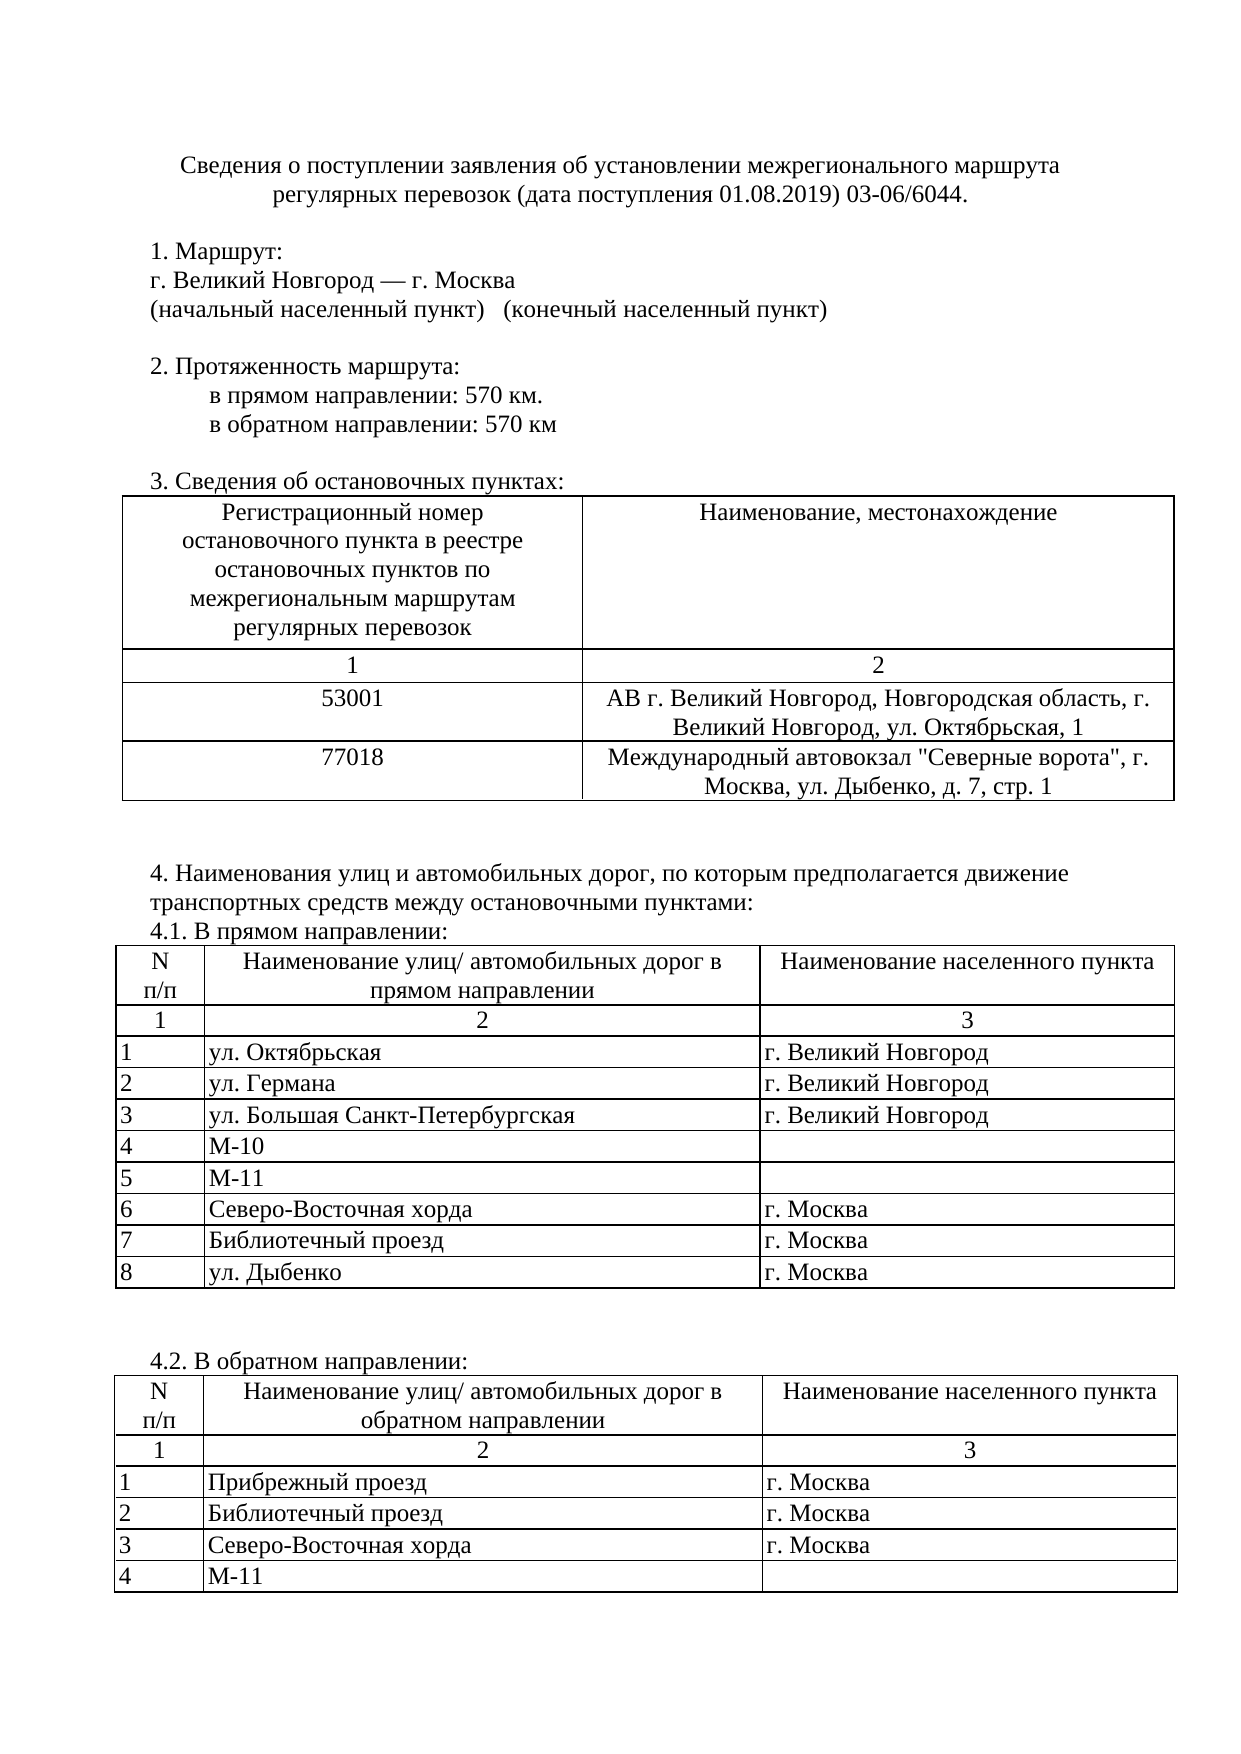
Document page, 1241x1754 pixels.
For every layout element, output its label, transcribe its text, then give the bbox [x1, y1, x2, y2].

table_cell 5 [117, 1163, 204, 1193]
text в обратном направлении: 570 км [150, 409, 1090, 437]
table_cell г. Москва [763, 1528, 1177, 1560]
table_cell [761, 1131, 1174, 1161]
table_cell г. Москва [761, 1194, 1174, 1224]
table_cell 3 [761, 1006, 1174, 1035]
table_header N п/п [117, 946, 204, 1004]
table_cell 7 [117, 1226, 204, 1256]
table_cell Северо-Восточная хорда [205, 1194, 759, 1224]
text в прямом направлении: 570 км. [150, 380, 1090, 409]
table_cell г. Великий Новгород [761, 1068, 1174, 1098]
table_cell Международный автовокзал "Северные ворота", г. Москва, ул. Дыбенко, д. 7, стр. 1 [583, 742, 1173, 799]
table_header N п/п [115, 1376, 203, 1434]
table_cell 3 [763, 1434, 1177, 1465]
table_cell 53001 [123, 683, 582, 740]
table_cell 1 [117, 1006, 204, 1035]
table_cell АВ г. Великий Новгород, Новгородская область, г. Великий Новгород, ул. Октябрьская, 1 [583, 683, 1173, 740]
table_cell М-11 [204, 1561, 762, 1591]
table_cell 2 [115, 1498, 203, 1528]
table_header Регистрационный номер остановочного пункта в реестре остановочных пунктов по межрегиональным маршрутам регулярных перевозок [123, 497, 582, 648]
table_cell 2 [204, 1436, 762, 1465]
table_cell ул. Октябрьская [205, 1037, 759, 1067]
table_header Наименование, местонахождение [583, 497, 1173, 648]
table_cell г. Москва [761, 1226, 1174, 1256]
table_cell 2 [205, 1006, 759, 1035]
table_cell 4 [115, 1561, 203, 1591]
table_cell 1 [123, 650, 582, 681]
table_cell 2 [583, 650, 1173, 681]
text (начальный населенный пункт) (конечный населенный пункт) [150, 294, 1090, 322]
table_cell М-10 [205, 1131, 759, 1161]
table_cell 1 [115, 1435, 203, 1465]
table_cell 6 [117, 1194, 204, 1224]
text 1. Маршрут: [150, 236, 1090, 265]
table_cell Прибрежный проезд [204, 1467, 762, 1497]
table_cell [761, 1163, 1174, 1193]
table_cell г. Великий Новгород [761, 1037, 1174, 1067]
text 3. Сведения об остановочных пунктах: [150, 466, 1090, 495]
table_cell [763, 1560, 1177, 1591]
text 4.1. В прямом направлении: [150, 916, 1090, 945]
table_header Наименование улиц/ автомобильных дорог в обратном направлении [204, 1376, 762, 1434]
table_cell Северо-Восточная хорда [204, 1530, 762, 1560]
table_cell М-11 [205, 1163, 759, 1193]
table_cell 77018 [123, 742, 582, 799]
table_cell 1 [117, 1037, 204, 1067]
table_header Наименование населенного пункта [761, 946, 1174, 1004]
table_cell ул. Большая Санкт-Петербургская [205, 1100, 759, 1130]
table_cell 1 [115, 1466, 203, 1497]
table_cell Библиотечный проезд [205, 1226, 759, 1256]
table_cell 3 [117, 1100, 204, 1130]
table_cell г. Москва [763, 1497, 1177, 1528]
text 4. Наименования улиц и автомобильных дорог, по которым предполагается движение транспортных средств между остановочными пунктами: [150, 858, 1090, 916]
table_cell 8 [117, 1257, 204, 1287]
text 4.2. В обратном направлении: [150, 1346, 1090, 1375]
table_cell г. Москва [761, 1257, 1174, 1287]
table_cell г. Москва [763, 1465, 1177, 1497]
table_cell Библиотечный проезд [204, 1498, 762, 1528]
table_cell 4 [117, 1131, 204, 1161]
text 2. Протяженность маршрута: [150, 351, 1090, 380]
table_header Наименование улиц/ автомобильных дорог в прямом направлении [205, 946, 759, 1004]
text Сведения о поступлении заявления об установлении межрегионального маршрута регулярных перевозок (дата поступления 01.08.2019) 03-06/6044. [150, 150, 1090, 207]
table_cell 3 [115, 1529, 203, 1560]
text г. Великий Новгород — г. Москва [150, 265, 1090, 294]
table_header Наименование населенного пункта [763, 1376, 1177, 1434]
table_cell ул. Дыбенко [205, 1257, 759, 1287]
table_cell 2 [117, 1068, 204, 1098]
table_cell г. Великий Новгород [761, 1100, 1174, 1130]
table_cell ул. Германа [205, 1068, 759, 1098]
